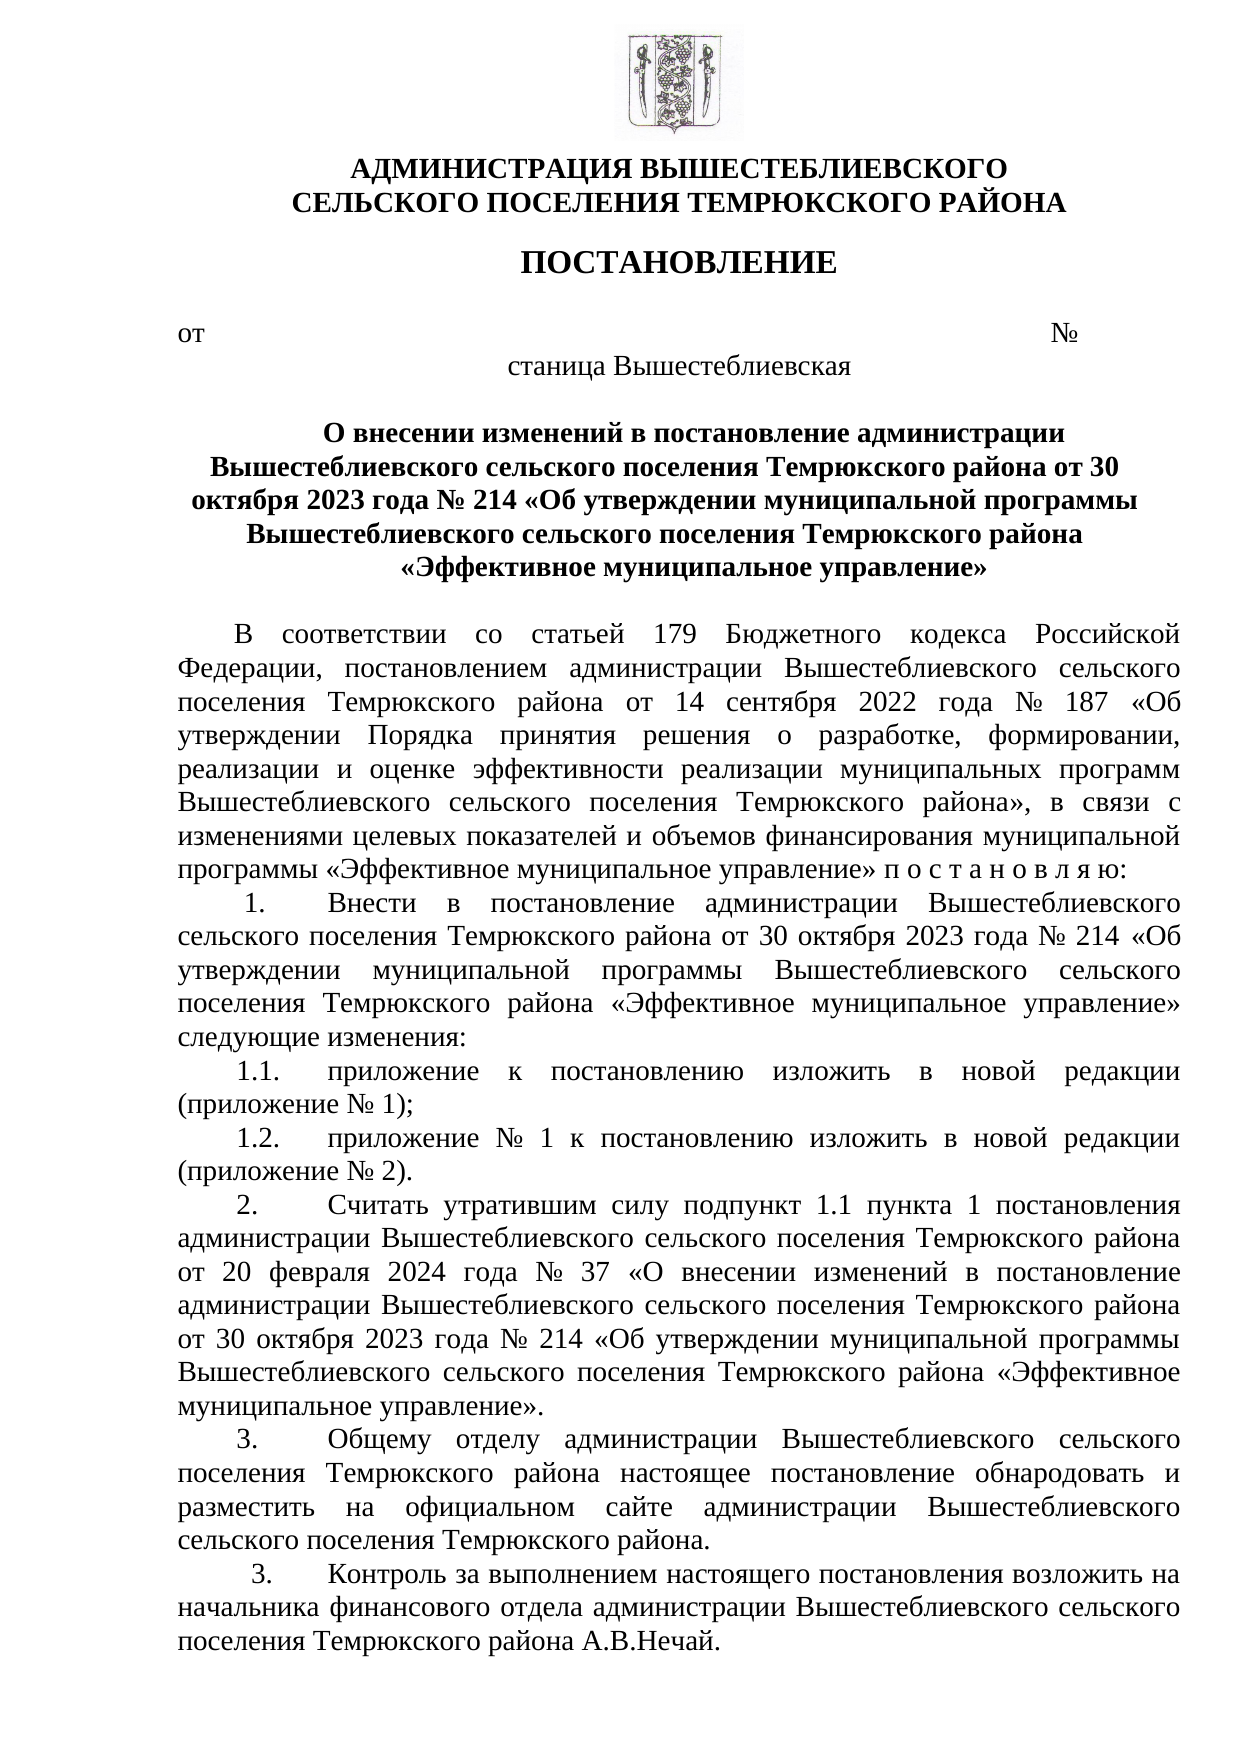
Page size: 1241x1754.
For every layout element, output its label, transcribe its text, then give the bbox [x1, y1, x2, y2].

text 1.1. приложение к постановлению изложить в новой редакции (приложение № 1); [177, 1053, 1181, 1120]
text АДМИНИСТРАЦИЯ ВЫШЕСТЕБЛИЕВСКОГО [177, 152, 1181, 185]
text станица Вышестеблиевская [177, 348, 1181, 382]
text ПОСТАНОВЛЕНИЕ [177, 243, 1181, 281]
text 3. Контроль за выполнением настоящего постановления возложить на начальника финансового отдела администрации Вышестеблиевского сельского поселения Темрюкского района А.В.Нечай. [177, 1556, 1181, 1656]
text 2. Считать утратившим силу подпункт 1.1 пункта 1 постановления администрации Вышестеблиевского сельского поселения Темрюкского района от 20 февраля 2024 года № 37 «О внесении изменений в постановление администрации Вышестеблиевского сельского поселения Темрюкского района от 30 октября 2023 года № 214 «Об утверждении муниципальной программы Вышестеблиевского сельского поселения Темрюкского района «Эффективное муниципальное управление». [177, 1187, 1181, 1422]
text В соответствии со статьей 179 Бюджетного кодекса Российской Федерации, постановлением администрации Вышестеблиевского сельского поселения Темрюкского района от 14 сентября 2022 года № 187 «Об утверждении Порядка принятия решения о разработке, формировании, реализации и оценке эффективности реализации муниципальных программ Вышестеблиевского сельского поселения Темрюкского района», в связи с изменениями целевых показателей и объемов финансирования муниципальной программы «Эффективное муниципальное управление» п о с т а н о в л я ю: [177, 617, 1181, 885]
text 1.2. приложение № 1 к постановлению изложить в новой редакции (приложение № 2). [177, 1120, 1181, 1187]
text 1. Внести в постановление администрации Вышестеблиевского сельского поселения Темрюкского района от 30 октября 2023 года № 214 «Об утверждении муниципальной программы Вышестеблиевского сельского поселения Темрюкского района «Эффективное муниципальное управление» следующие изменения: [177, 885, 1181, 1053]
text О внесении изменений в постановление администрации Вышестеблиевского сельского поселения Темрюкского района от 30 октября 2023 года № 214 «Об утверждении муниципальной программы Вышестеблиевского сельского поселения Темрюкского района [177, 415, 1152, 549]
text «Эффективное муниципальное управление» [177, 549, 1152, 583]
picture [614, 24, 744, 141]
text СЕЛЬСКОГО ПОСЕЛЕНИЯ ТЕМРЮКСКОГО РАЙОНА [177, 185, 1181, 219]
text от № [177, 315, 1181, 348]
text 3. Общему отделу администрации Вышестеблиевского сельского поселения Темрюкского района настоящее постановление обнародовать и разместить на официальном сайте администрации Вышестеблиевского сельского поселения Темрюкского района. [177, 1422, 1181, 1556]
